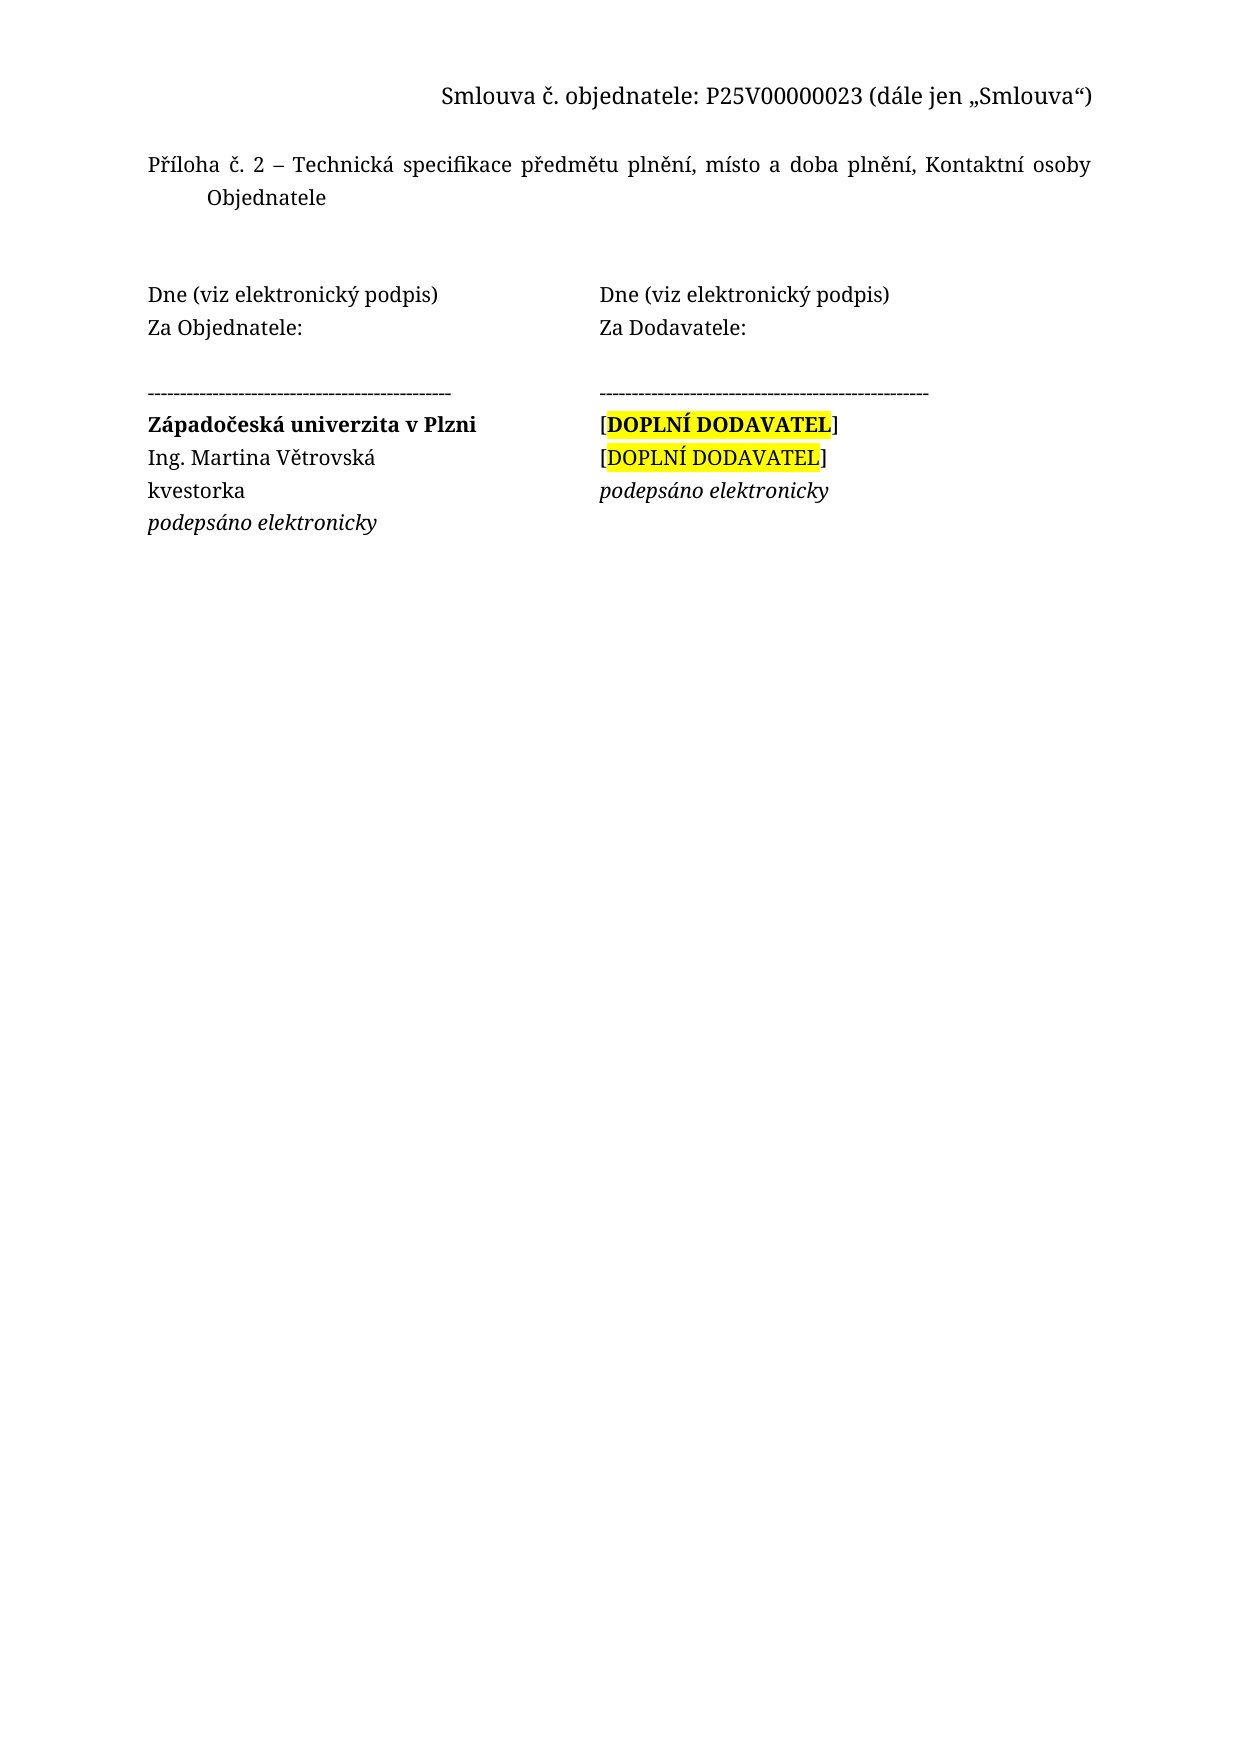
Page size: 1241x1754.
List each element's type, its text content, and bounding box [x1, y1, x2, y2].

table_header Dne (viz elektronický podpis) Za Dodavatele: --------------------------------------------------- [DOPLNÍ DODAVATEL] [DOPLNÍ DODAVATEL] podepsáno elektronicky [588, 280, 1040, 541]
table_header Dne (viz elektronický podpis) Za Objednatele: ----------------------------------------------- Západočeská univerzita v Plzni Ing. Martina Větrovská kvestorka podepsáno elektronicky [136, 280, 588, 541]
text Příloha č. 2 – Technická specifikace předmětu plnění, místo a doba plnění, Kontaktní osoby Objednatele [148, 150, 1093, 211]
